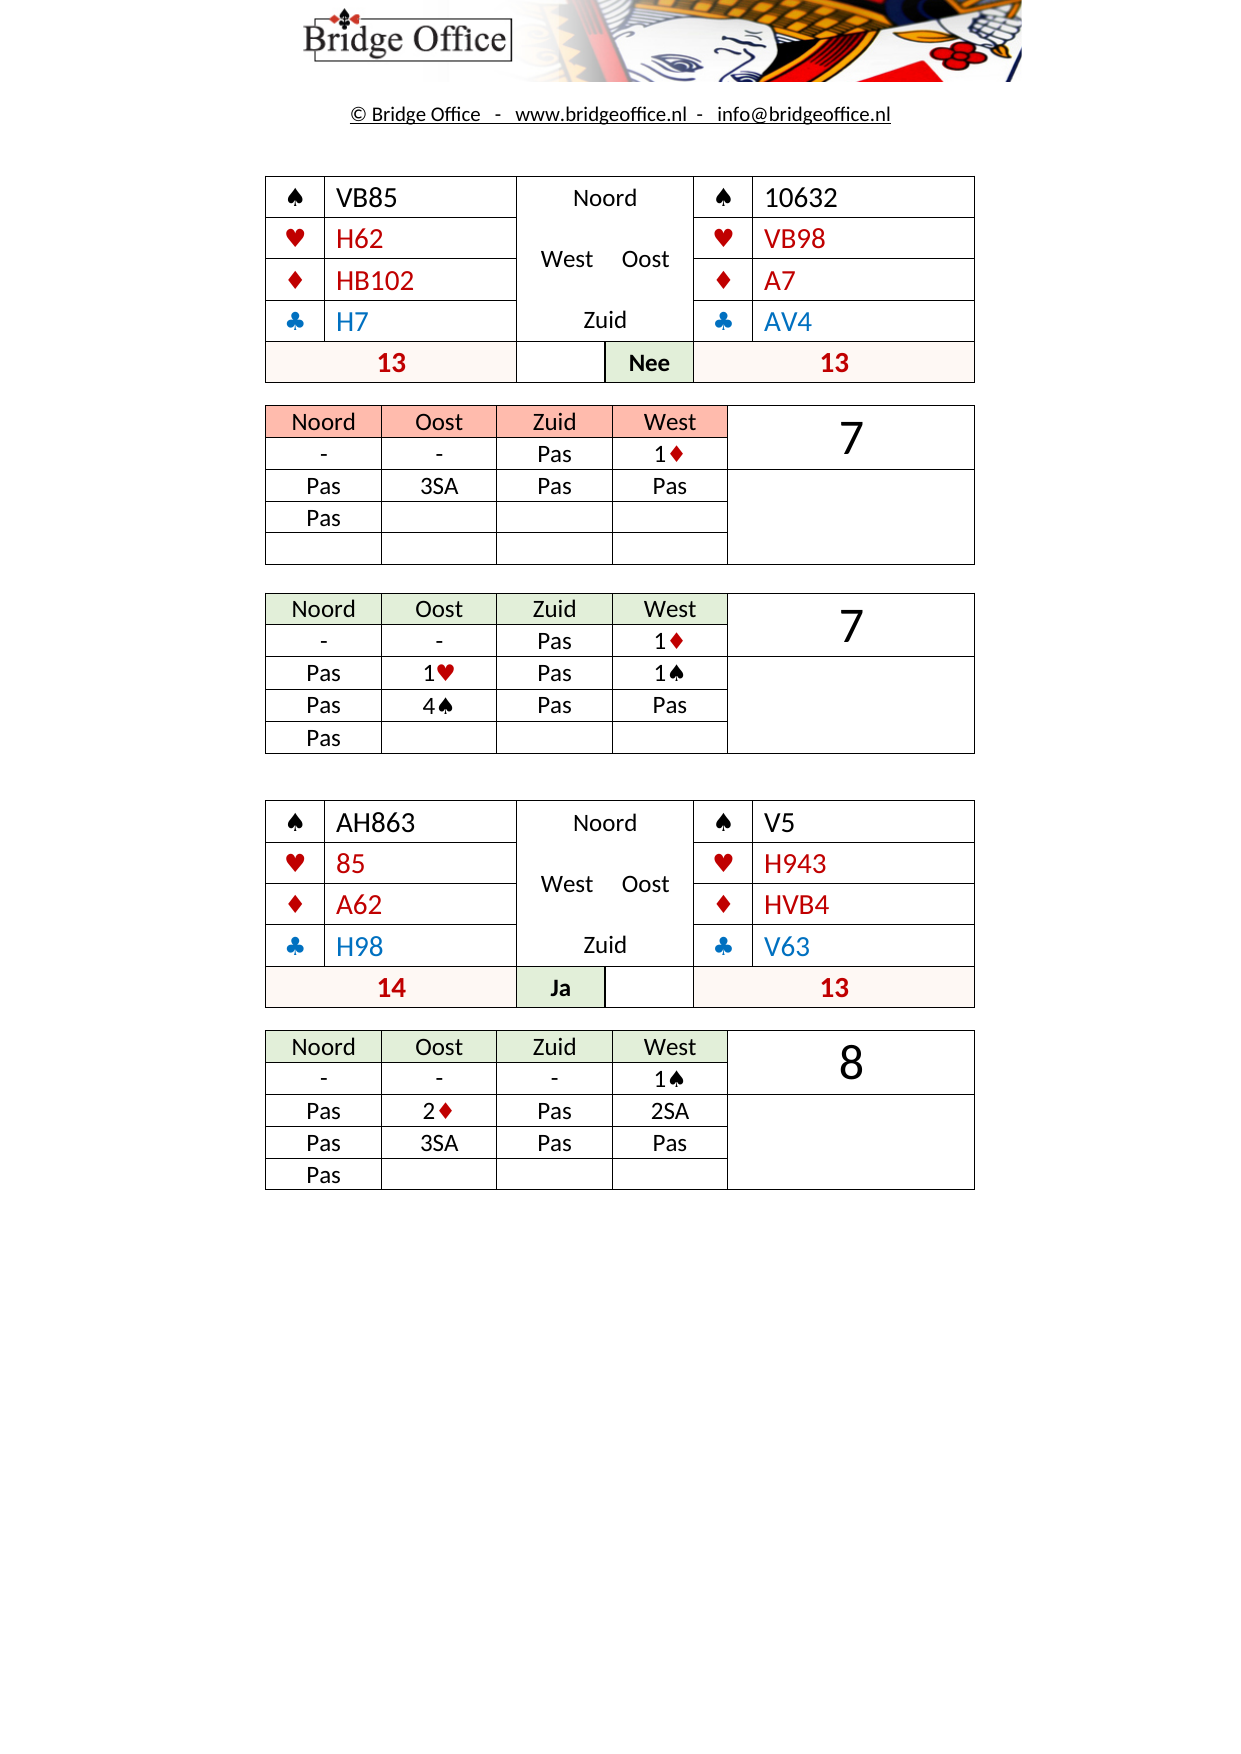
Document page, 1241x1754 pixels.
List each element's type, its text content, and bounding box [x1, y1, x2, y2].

table_cell [613, 533, 727, 564]
table_cell A62 [325, 884, 516, 924]
table_cell Pas [266, 1127, 381, 1158]
table_header VB85 [325, 177, 516, 217]
table_cell [613, 722, 727, 752]
table_header Noord West Oost Zuid [517, 177, 693, 341]
table_header Noord [266, 1031, 381, 1062]
table_cell Pas [613, 1127, 727, 1158]
table_cell 1♠ [613, 657, 727, 688]
table_cell H943 [753, 843, 974, 883]
table_cell [497, 1159, 612, 1189]
table_cell 1♥ [382, 657, 496, 688]
table_header Noord [266, 406, 381, 437]
table_cell 13 [694, 967, 974, 1007]
table_cell Ja [517, 967, 604, 1007]
table_cell H98 [325, 925, 516, 966]
table_cell [382, 533, 496, 564]
table_cell ♣ [694, 925, 752, 966]
table_cell 1♠ [613, 1063, 727, 1094]
table_header AH863 [325, 801, 516, 842]
table_cell ♦ [266, 884, 324, 924]
table_cell HB102 [325, 259, 516, 299]
table_cell [606, 967, 693, 1007]
table_cell Pas [266, 722, 381, 752]
table_header West [613, 406, 727, 437]
table_header 7 [728, 594, 974, 656]
table_header ♠ [266, 801, 324, 842]
table_cell - [497, 1063, 612, 1094]
table_cell 1♦ [613, 625, 727, 656]
table_header 8 [728, 1031, 974, 1094]
table_cell [382, 502, 496, 532]
table_cell H62 [325, 218, 516, 258]
table_cell [382, 1159, 496, 1189]
table_cell Pas [497, 625, 612, 656]
table_cell [266, 533, 381, 564]
table_header Zuid [497, 406, 612, 437]
table_cell [517, 342, 604, 382]
table_header V5 [753, 801, 974, 842]
table_header ♠ [694, 801, 752, 842]
table_cell - [382, 1063, 496, 1094]
table_cell ♣ [266, 925, 324, 966]
table_cell A7 [753, 259, 974, 299]
table_cell Pas [613, 470, 727, 501]
table_header Zuid [497, 594, 612, 624]
table_cell HVB4 [753, 884, 974, 924]
table_header Oost [382, 594, 496, 624]
table_cell VB98 [753, 218, 974, 258]
table_cell - [382, 625, 496, 656]
table_cell - [266, 625, 381, 656]
table_header 10632 [753, 177, 974, 217]
table_cell - [266, 1063, 381, 1094]
table_cell 4♠ [382, 690, 496, 721]
table_cell ♥ [266, 843, 324, 883]
table_header Noord [266, 594, 381, 624]
table_header 7 [728, 406, 974, 469]
table_cell 13 [694, 342, 974, 382]
table_cell - [382, 438, 496, 469]
table_header West [613, 594, 727, 624]
table_cell H7 [325, 301, 516, 341]
table_cell ♦ [266, 259, 324, 299]
table_cell - [266, 438, 381, 469]
table_header ♠ [694, 177, 752, 217]
table_cell ♦ [694, 259, 752, 299]
table_cell Pas [266, 502, 381, 532]
table_cell Pas [266, 690, 381, 721]
table_cell Pas [266, 657, 381, 688]
table_cell [497, 502, 612, 532]
table_cell [728, 657, 974, 752]
table_cell 3SA [382, 470, 496, 501]
table_cell Pas [497, 657, 612, 688]
table_cell Pas [266, 1095, 381, 1126]
table_cell 2♦ [382, 1095, 496, 1126]
table_header Noord West Oost Zuid [517, 801, 693, 966]
table_cell Pas [497, 1095, 612, 1126]
table_cell ♦ [694, 884, 752, 924]
table_cell Pas [497, 438, 612, 469]
table_cell [728, 470, 974, 564]
table_cell [497, 533, 612, 564]
table_header Oost [382, 406, 496, 437]
table_cell ♣ [266, 301, 324, 341]
table_cell V63 [753, 925, 974, 966]
table_header West [613, 1031, 727, 1062]
table_cell 85 [325, 843, 516, 883]
table_cell ♣ [694, 301, 752, 341]
table_cell 14 [266, 967, 516, 1007]
table_cell 13 [266, 342, 516, 382]
table_cell AV4 [753, 301, 974, 341]
table_cell ♥ [694, 218, 752, 258]
table_cell Pas [497, 1127, 612, 1158]
table_cell Pas [497, 470, 612, 501]
table_cell Pas [266, 1159, 381, 1189]
table_cell [613, 1159, 727, 1189]
table_cell Pas [613, 690, 727, 721]
picture [276, 0, 1022, 82]
table_cell [613, 502, 727, 532]
table_cell ♥ [694, 843, 752, 883]
table_cell 3SA [382, 1127, 496, 1158]
table_cell Nee [606, 342, 693, 382]
table_cell Pas [266, 470, 381, 501]
table_header Oost [382, 1031, 496, 1062]
table_cell 2SA [613, 1095, 727, 1126]
table_header Zuid [497, 1031, 612, 1062]
table_cell [728, 1095, 974, 1189]
table_cell [382, 722, 496, 752]
table_header ♠ [266, 177, 324, 217]
table_cell [497, 722, 612, 752]
table_cell Pas [497, 690, 612, 721]
table_cell ♥ [266, 218, 324, 258]
table_cell 1♦ [613, 438, 727, 469]
